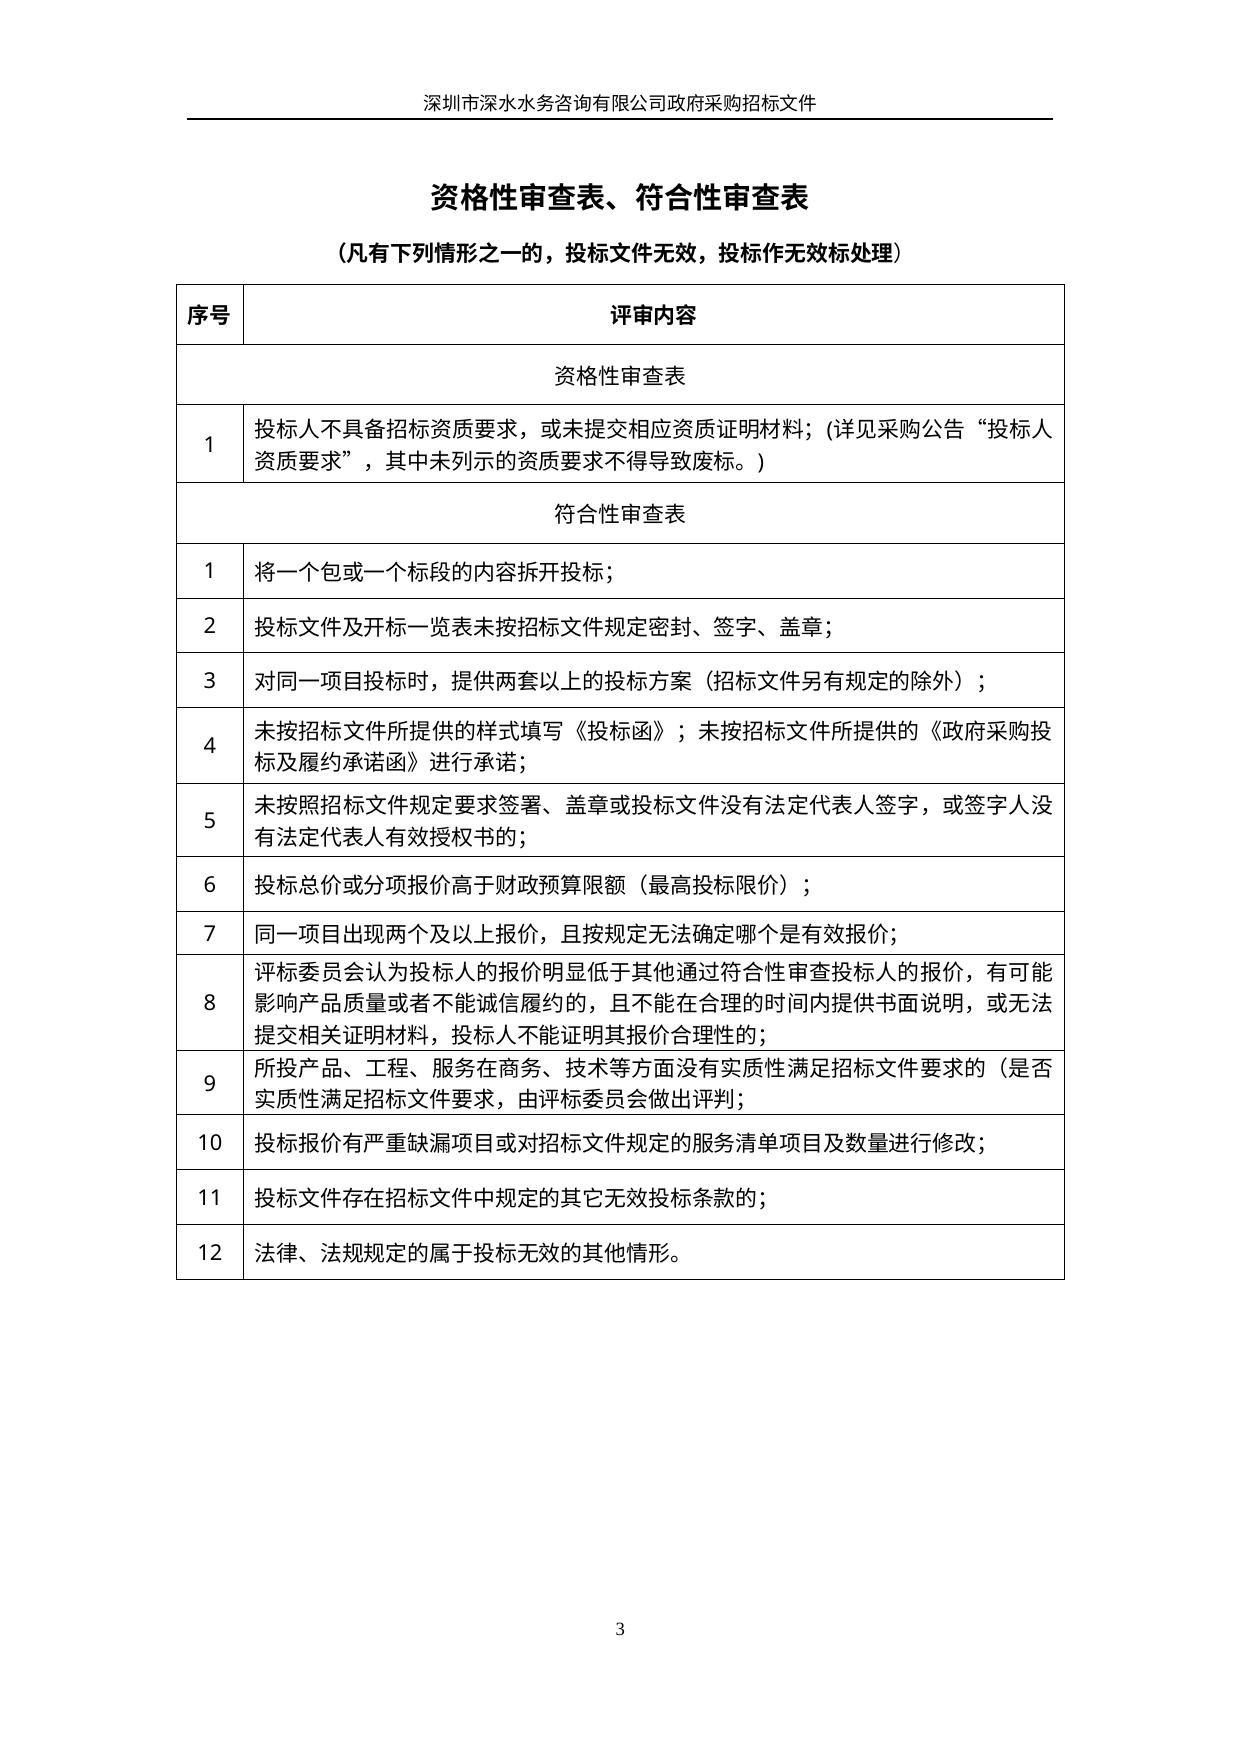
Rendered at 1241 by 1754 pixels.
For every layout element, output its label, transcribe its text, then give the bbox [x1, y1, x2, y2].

table_cell [177, 912, 243, 954]
table_cell [177, 1170, 243, 1224]
table_cell 投标报价有严重缺漏项目或对招标文件规定的服务清单项目及数量进行修改； [244, 1115, 1064, 1169]
table_cell [177, 857, 243, 911]
table_cell [177, 653, 243, 707]
table_cell [177, 1115, 243, 1169]
table_cell [177, 599, 243, 652]
table_cell 投标总价或分项报价高于财政预算限额（最高投标限价）； [244, 857, 1064, 911]
table_cell 投标文件存在招标文件中规定的其它无效投标条款的； [244, 1170, 1064, 1224]
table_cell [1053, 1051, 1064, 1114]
table_cell 同一项目出现两个及以上报价，且按规定无法确定哪个是有效报价； [244, 912, 1064, 954]
table_cell [177, 405, 243, 482]
table_header 评审内容 [244, 285, 1064, 344]
text （凡有下列情形之一的，投标文件无效，投标作无效标处理） [187, 236, 1053, 268]
table_cell 投标人不具备招标资质要求，或未提交相应资质证明材料；(详见采购公告“投标人资质要求”，其中未列示的资质要求不得导致废标。) [244, 405, 1064, 482]
table_cell [177, 784, 243, 856]
table_cell [177, 955, 243, 1050]
table_cell [177, 708, 243, 783]
table_cell [177, 1225, 243, 1279]
table_cell 未按照招标文件规定要求签署、盖章或投标文件没有法定代表人签字，或签字人没有法定代表人有效授权书的； [244, 784, 1064, 856]
table_cell [177, 544, 243, 597]
table_cell 将一个包或一个标段的内容拆开投标； [244, 544, 1064, 597]
table_cell 对同一项目投标时，提供两套以上的投标方案（招标文件另有规定的除外）； [244, 653, 1064, 707]
table_cell 符合性审查表 [177, 483, 1064, 542]
subtitle 资格性审查表、符合性审查表 [187, 175, 1053, 217]
table_cell 投标文件及开标一览表未按招标文件规定密封、签字、盖章； [244, 599, 1064, 652]
table_header 序号 [177, 285, 243, 344]
table_cell [177, 1051, 243, 1114]
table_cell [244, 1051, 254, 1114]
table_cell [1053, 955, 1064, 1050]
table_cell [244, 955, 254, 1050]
table_cell 未按招标文件所提供的样式填写《投标函》；未按招标文件所提供的《政府采购投标及履约承诺函》进行承诺； [244, 708, 1064, 783]
table_cell 法律、法规规定的属于投标无效的其他情形。 [244, 1225, 1064, 1279]
table_cell 资格性审查表 [177, 345, 1064, 404]
